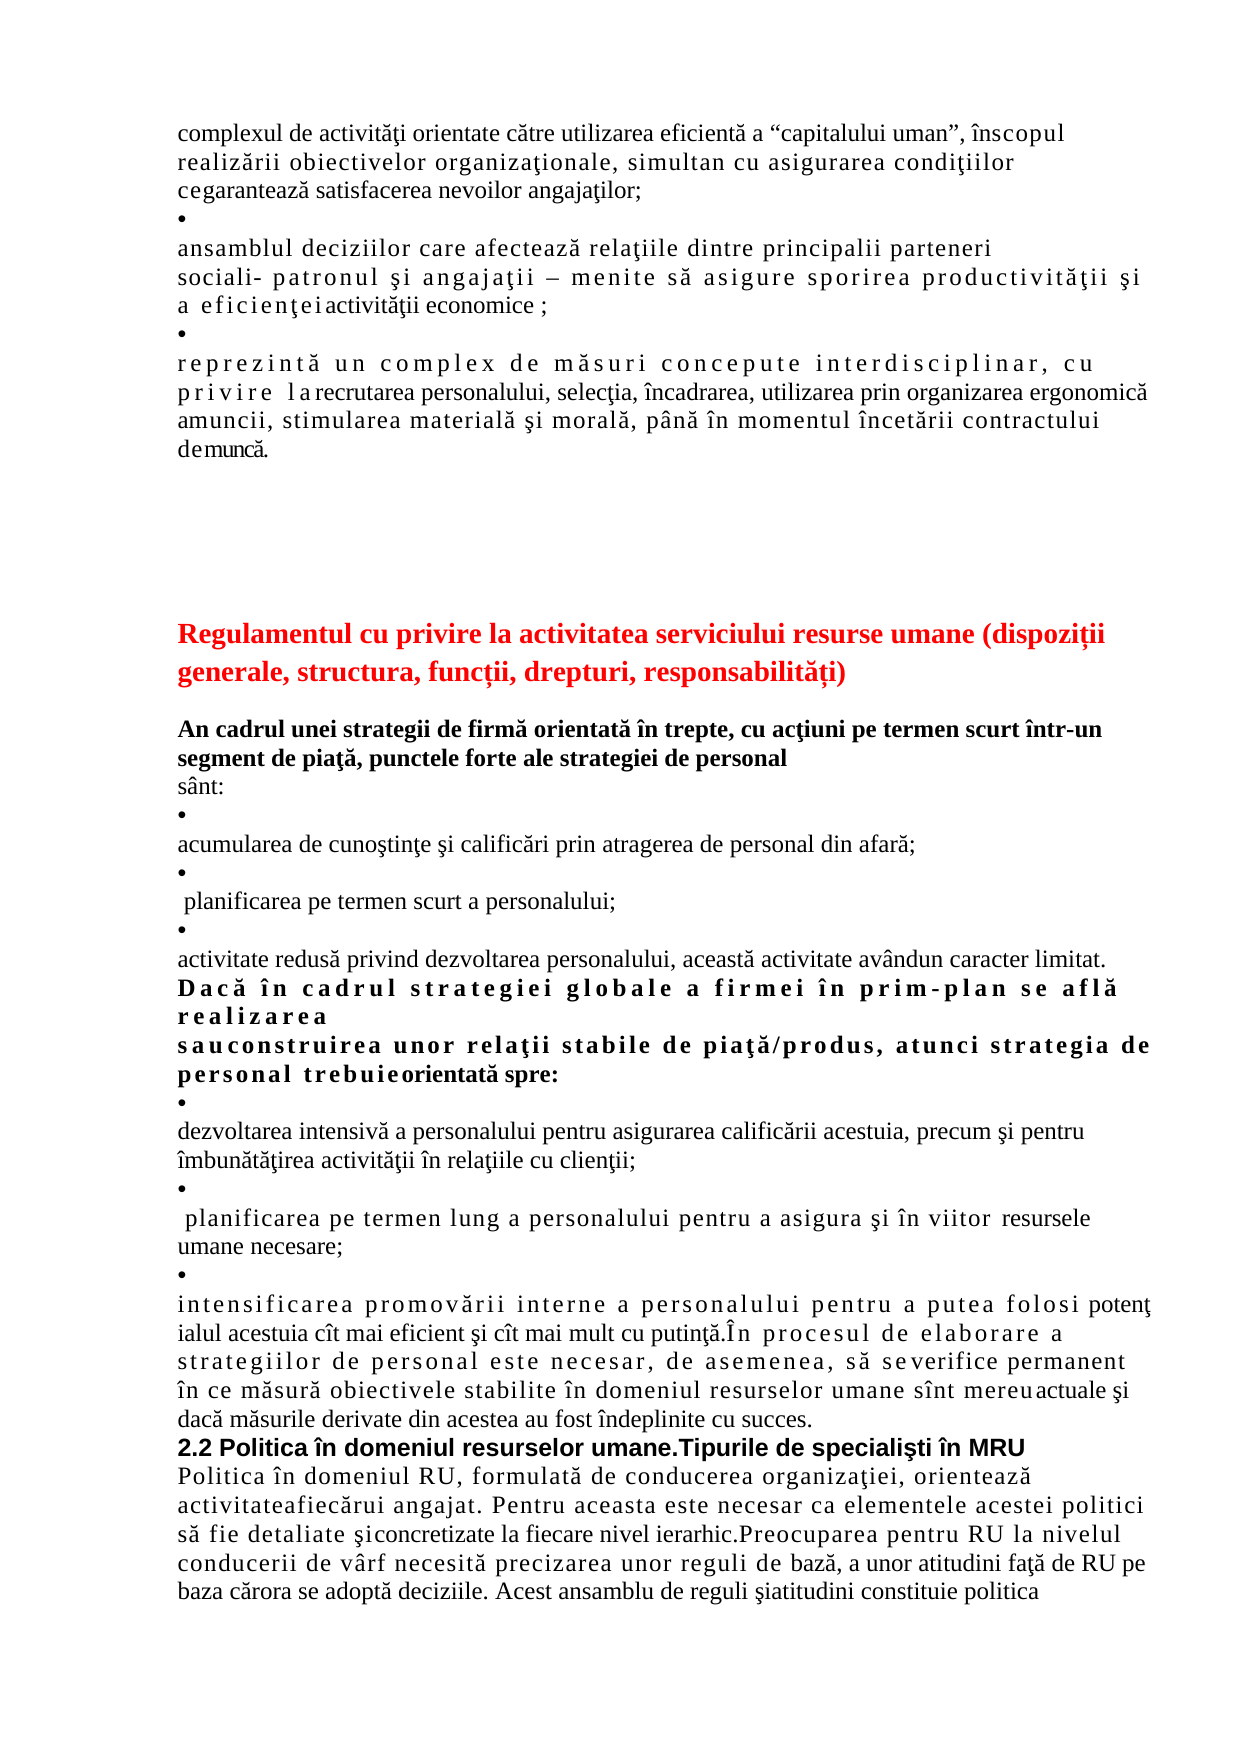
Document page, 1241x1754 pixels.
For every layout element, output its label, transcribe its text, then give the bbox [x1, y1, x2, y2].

text dezvoltarea intensivă a personalului pentru asigurarea calificării acestuia, precum şi pentru îmbunătăţirea activităţii în relaţiile cu clienţii; [177, 1116, 1152, 1174]
text complexul de activităţi orientate către utilizarea eficientă a “capitalului uman”, înscopul realizării obiectivelor organizaţionale, simultan cu asigurarea condiţiilor cegarantează satisfacerea nevoilor angajaţilor; [177, 118, 1152, 204]
text planificarea pe termen lung a personalului pentru a asigura şi în viitor resursele umane necesare; [177, 1203, 1152, 1260]
text An cadrul unei strategii de firmă orientată în trepte, cu acţiuni pe termen scurt într-un segment de piaţă, punctele forte ale strategiei de personal [177, 714, 1152, 771]
text • [177, 800, 1152, 829]
text acumularea de cunoştinţe şi calificări prin atragerea de personal din afară; [177, 829, 1152, 858]
text Regulamentul cu privire la activitatea serviciului resurse umane (dispoziții generale, structura, funcții, drepturi, responsabilități) [177, 616, 1152, 688]
text • [177, 858, 1152, 886]
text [177, 1461, 1152, 1605]
text Dacă în cadrul strategiei globale a firmei în prim-plan se află realizarea sauconstruirea unor relaţii stabile de piaţă/produs, atunci strategia de personal trebuieorientată spre: [177, 973, 1152, 1088]
text intensificarea promovării interne a personalului pentru a putea folosi potenţialul acestuia cît mai eficient şi cît mai mult cu putinţă.În procesul de elaborare a strategiilor de personal este necesar, de asemenea, să severifice permanent în ce măsură obiectivele stabilite în domeniul resurselor umane sînt mereuactuale şi dacă măsurile derivate din acestea au fost îndeplinite cu succes. [177, 1289, 1152, 1433]
text • [177, 1088, 1152, 1116]
text • [177, 204, 1152, 233]
text ansamblul deciziilor care afectează relaţiile dintre principalii parteneri sociali- patronul şi angajaţii – menite să asigure sporirea productivităţii şi a eficienţeiactivităţii economice ; [177, 233, 1152, 319]
text sânt: [177, 771, 1152, 800]
text • [177, 1174, 1152, 1203]
text planificarea pe termen scurt a personalului; [177, 886, 1152, 915]
text 2.2 Politica în domeniul resurselor umane.Tipurile de specialişti în MRU [177, 1433, 1152, 1461]
text • [177, 915, 1152, 944]
text reprezintă un complex de măsuri concepute interdisciplinar, cu privire larecrutarea personalului, selecţia, încadrarea, utilizarea prin organizarea ergonomică amuncii, stimularea materială şi morală, până în momentul încetării contractului demuncă. [177, 348, 1152, 463]
text • [177, 319, 1152, 348]
text • [177, 1260, 1152, 1289]
text activitate redusă privind dezvoltarea personalului, această activitate avândun caracter limitat. [177, 944, 1152, 973]
